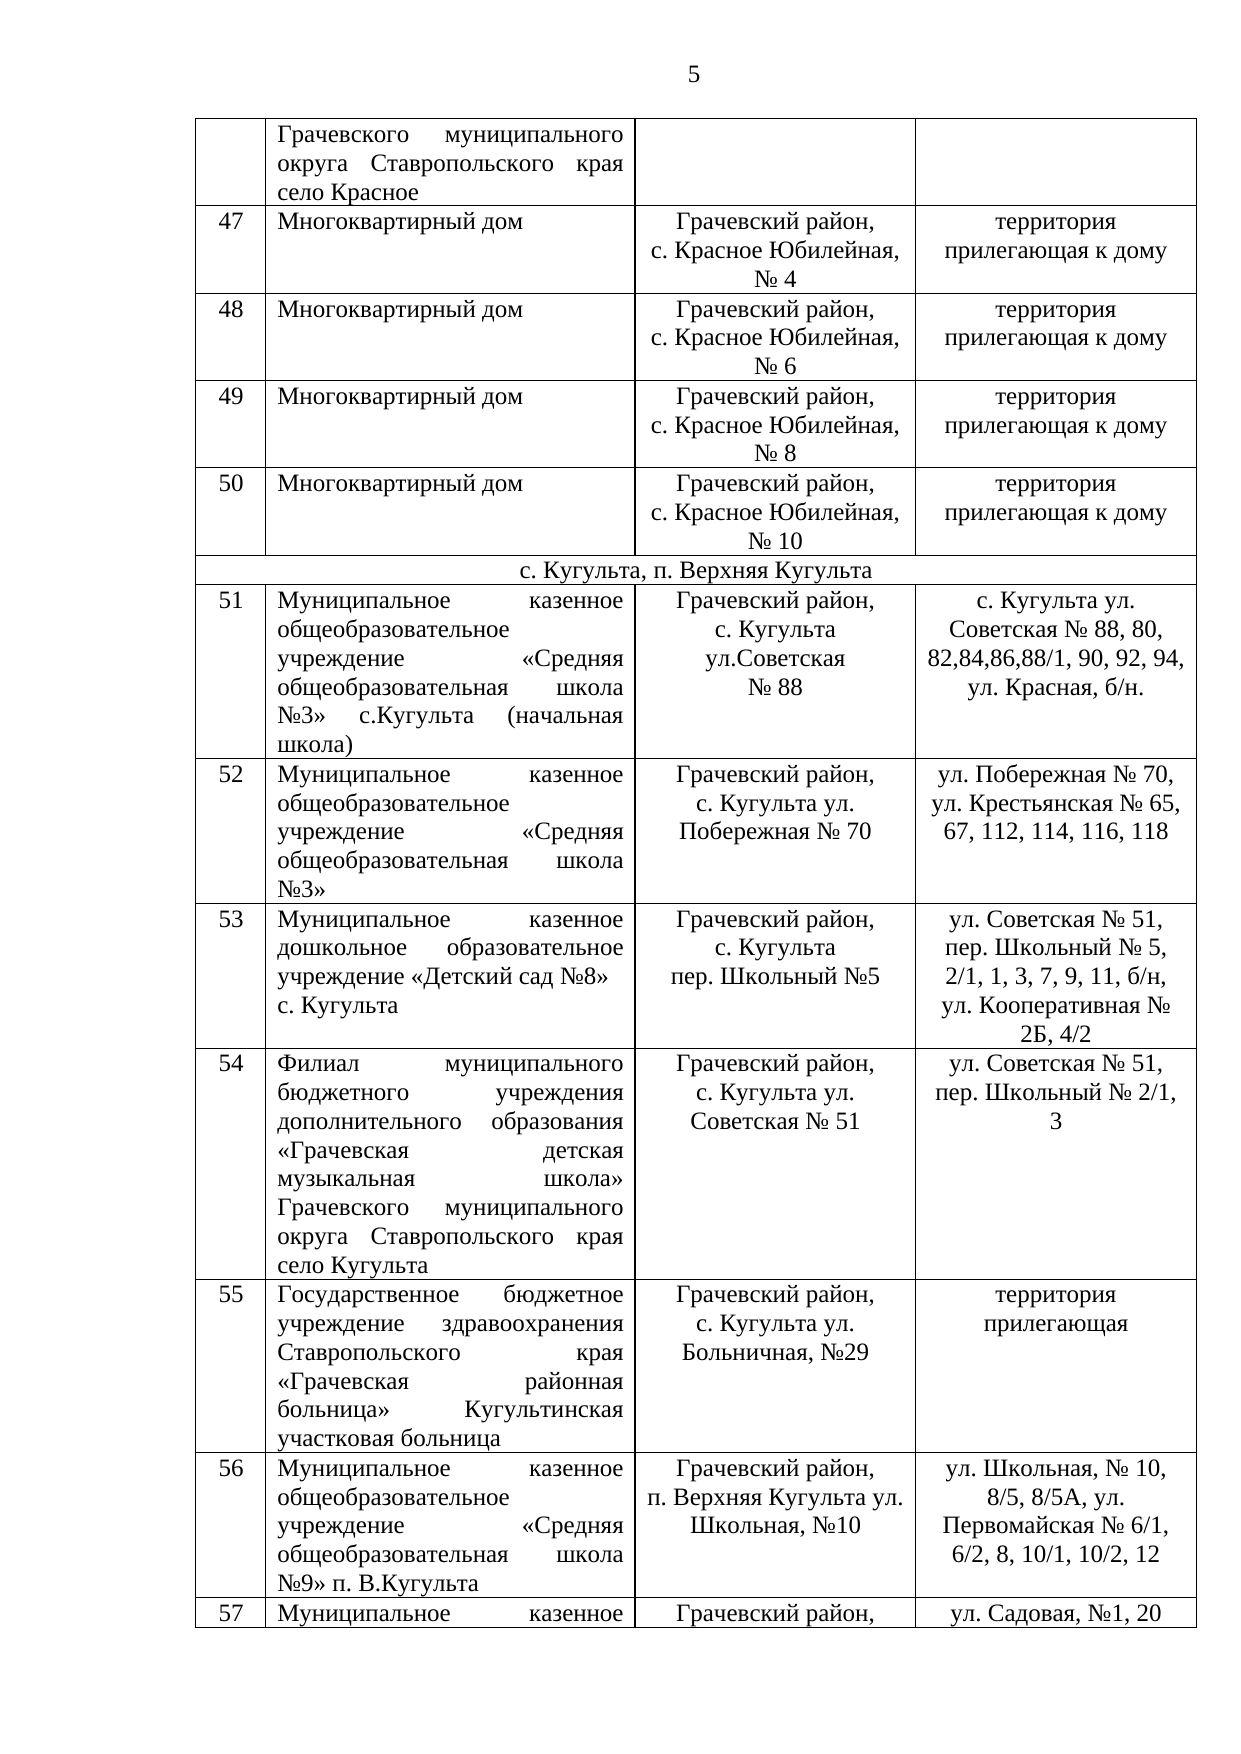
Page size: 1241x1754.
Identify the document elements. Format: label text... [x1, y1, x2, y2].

table_cell Грачевский район, с. Красное Юбилейная, № 6 [636, 294, 915, 380]
table_cell 51 [196, 585, 265, 758]
table_cell Грачевский район, с. Кугульта ул.Советская № 88 [636, 585, 915, 758]
table_cell территория прилегающая к дому [916, 294, 1196, 380]
table_cell Грачевский район, с. Кугульта ул. Советская № 51 [636, 1049, 915, 1278]
table_cell Грачевский район, с. Кугульта пер. Школьный №5 [636, 904, 915, 1047]
table_cell Филиал муниципального бюджетного учреждения дополнительного образования «Грачевская детская музыкальная школа» Грачевского муниципального округа Ставропольского края село Кугульта [266, 1049, 634, 1278]
table_cell 49 [196, 381, 265, 467]
table_cell Муниципальное казенное общеобразовательное учреждение «Средняя общеобразовательная школа №3» [266, 759, 634, 903]
table_cell Грачевский район, с. Красное Юбилейная, № 10 [636, 468, 915, 554]
table_cell Грачевский район, с. Кугульта ул. Больничная, №29 [636, 1280, 915, 1452]
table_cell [916, 119, 1196, 205]
table_cell Грачевский район, с. Красное Юбилейная, № 4 [636, 206, 915, 293]
table_cell Многоквартирный дом [266, 468, 634, 554]
table_cell территория прилегающая к дому [916, 381, 1196, 467]
table_cell 47 [196, 206, 265, 293]
table_cell 55 [196, 1280, 265, 1452]
table_cell Многоквартирный дом [266, 206, 634, 293]
table_cell Многоквартирный дом [266, 294, 634, 380]
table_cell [916, 1598, 1196, 1627]
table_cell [636, 1598, 915, 1627]
table_cell Муниципальное казенное общеобразовательное учреждение «Средняя общеобразовательная школа №9» п. В.Кугульта [266, 1453, 634, 1597]
table_cell ул. Школьная, № 10, 8/5, 8/5А, ул. Первомайская № 6/1, 6/2, 8, 10/1, 10/2, 12 [916, 1453, 1196, 1597]
table_cell 56 [196, 1453, 265, 1597]
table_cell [266, 1598, 634, 1627]
table_cell Грачевский район, с. Кугульта ул. Побережная № 70 [636, 759, 915, 903]
table_cell 46 [196, 119, 265, 205]
table_cell 53 [196, 904, 265, 1047]
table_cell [266, 119, 634, 205]
table_cell ул. Советская № 51, пер. Школьный № 2/1, 3 [916, 1049, 1196, 1278]
table_cell ул. Побережная № 70, ул. Крестьянская № 65, 67, 112, 114, 116, 118 [916, 759, 1196, 903]
table_cell Муниципальное казенное дошкольное образовательное учреждение «Детский сад №8» с. Кугульта [266, 904, 634, 1047]
table_cell Грачевский район, с. Красное Юбилейная, № 8 [636, 381, 915, 467]
table_cell 57 [196, 1598, 265, 1627]
table_cell 48 [196, 294, 265, 380]
table_cell территория прилегающая к дому [916, 206, 1196, 293]
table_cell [636, 119, 915, 205]
table_cell 54 [196, 1049, 265, 1278]
table_cell Грачевский район, п. Верхняя Кугульта ул. Школьная, №10 [636, 1453, 915, 1597]
table_cell Государственное бюджетное учреждение здравоохранения Ставропольского края «Грачевская районная больница» Кугультинская участковая больница [266, 1280, 634, 1452]
table_cell с. Кугульта ул. Советская № 88, 80, 82,84,86,88/1, 90, 92, 94, ул. Красная, б/н. [916, 585, 1196, 758]
table_cell Муниципальное казенное общеобразовательное учреждение «Средняя общеобразовательная школа №3» с.Кугульта (начальная школа) [266, 585, 634, 758]
table_cell Многоквартирный дом [266, 381, 634, 467]
table_cell территория прилегающая [916, 1280, 1196, 1452]
table_cell с. Кугульта, п. Верхняя Кугульта [196, 556, 1196, 584]
table_cell 50 [196, 468, 265, 554]
table_cell 52 [196, 759, 265, 903]
table_cell ул. Советская № 51, пер. Школьный № 5, 2/1, 1, 3, 7, 9, 11, б/н, ул. Кооперативная № 2Б, 4/2 [916, 904, 1196, 1047]
table_cell территория прилегающая к дому [916, 468, 1196, 554]
